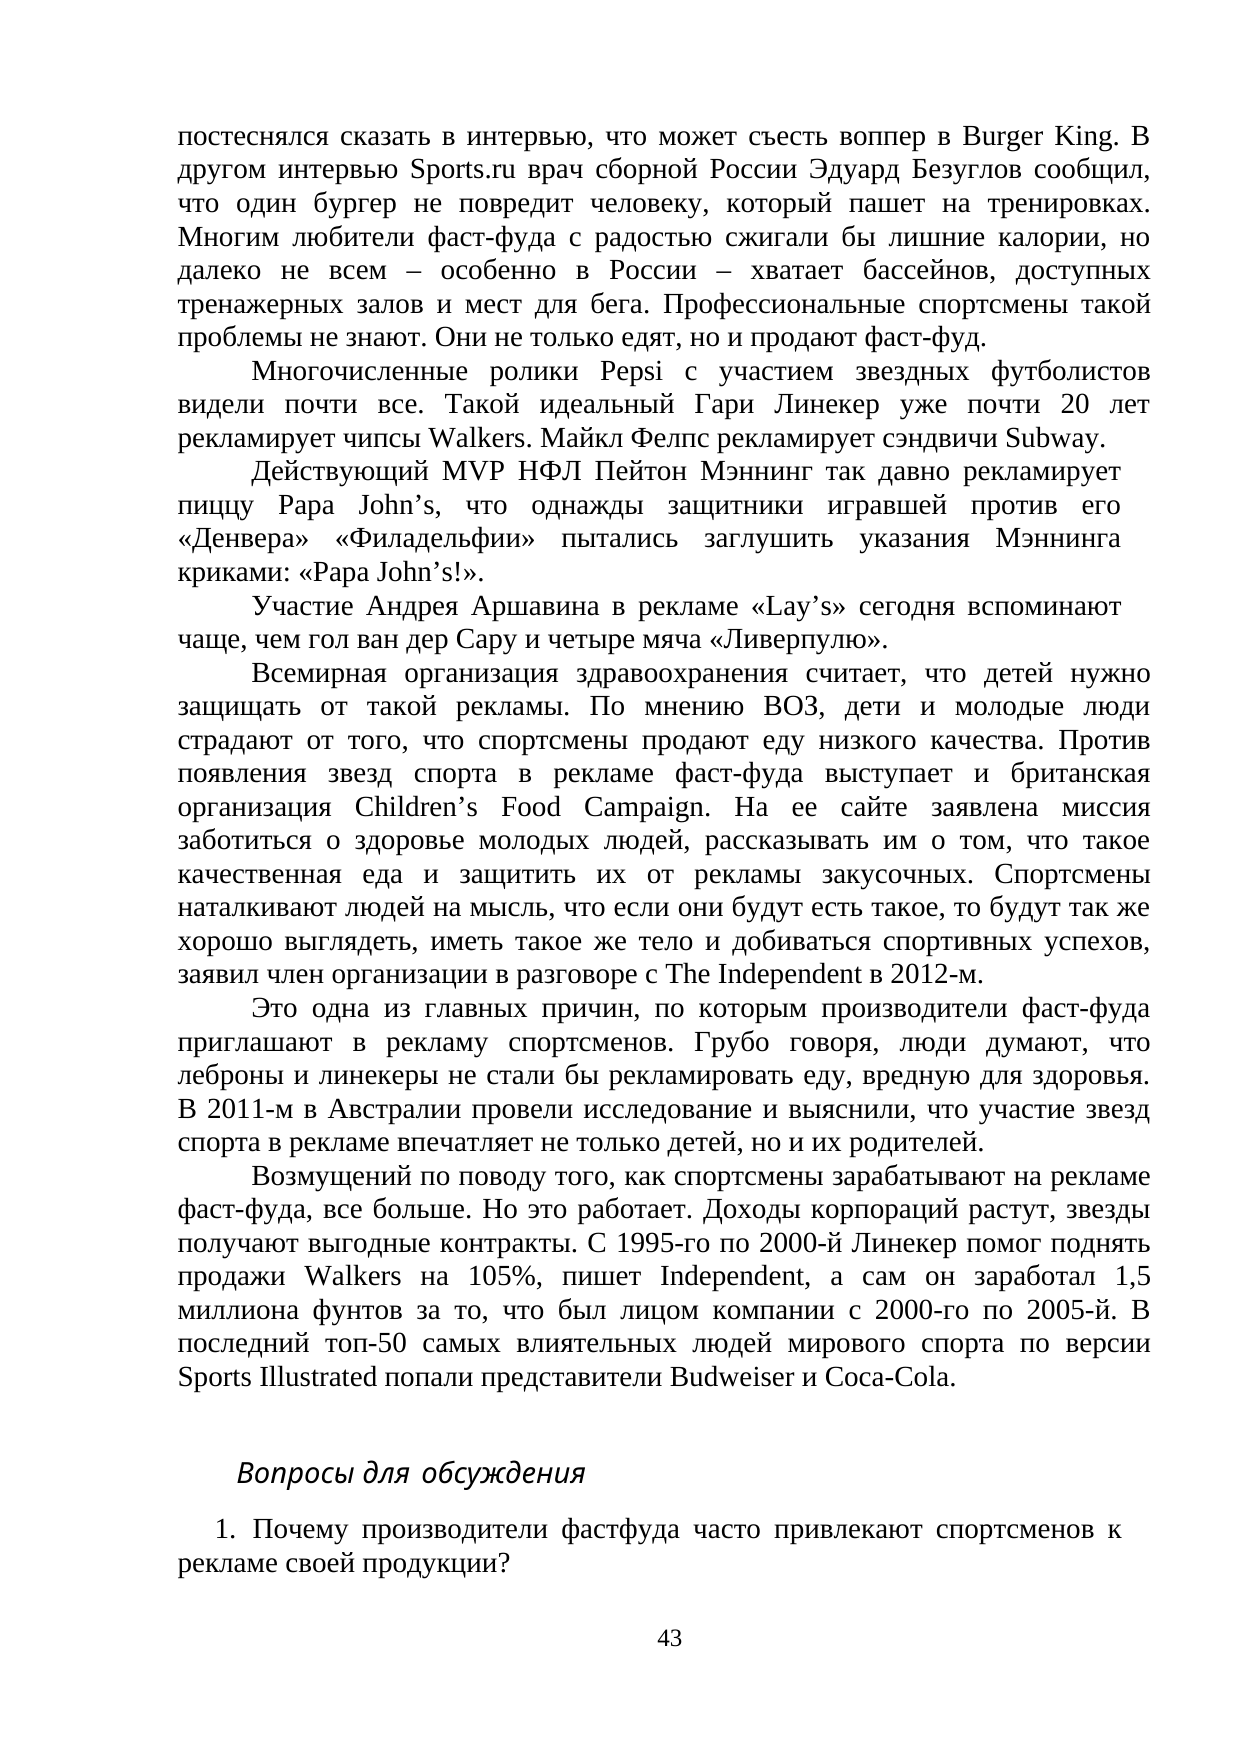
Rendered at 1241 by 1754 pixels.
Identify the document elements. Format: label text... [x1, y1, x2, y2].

list Почему производители фастфуда часто привлекают спортсменов к рекламе своей продукции? [177, 1512, 1122, 1579]
text Всемирная организация здравоохранения считает, что детей нужно защищать от такой рекламы. По мнению ВОЗ, дети и молодые люди страдают от того, что спортсмены продают еду низкого качества. Против появления звезд спорта в рекламе фаст-фуда выступает и британская организация Children’s Food Campaign. На ее сайте заявлена миссия заботиться о здоровье молодых людей, рассказывать им о том, что такое качественная еда и защитить их от рекламы закусочных. Спортсмены наталкивают людей на мысль, что если они будут есть такое, то будут так же хорошо выглядеть, иметь такое же тело и добиваться спортивных успехов, заявил член организации в разговоре с The Independent в 2012-м. [177, 655, 1152, 990]
text Участие Андрея Аршавина в рекламе «Lay’s» сегодня вспоминают чаще, чем гол ван дер Сару и четыре мяча «Ливерпулю». [177, 588, 1122, 655]
text Возмущений по поводу того, как спортсмены зарабатывают на рекламе фаст-фуда, все больше. Но это работает. Доходы корпораций растут, звезды получают выгодные контракты. С 1995-го по 2000-й Линекер помог поднять продажи Walkers на 105%, пишет Independent, а сам он заработал 1,5 миллиона фунтов за то, что был лицом компании с 2000-го по 2005-й. В последний топ-50 самых влиятельных людей мирового спорта по версии Sports Illustrated попали представители Budweiser и Coca-Cola. [177, 1158, 1152, 1393]
text Многочисленные ролики Pepsi с участием звездных футболистов видели почти все. Такой идеальный Гари Линекер уже почти 20 лет рекламирует чипсы Walkers. Майкл Фелпс рекламирует сэндвичи Subway. [177, 353, 1152, 453]
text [177, 118, 1152, 353]
text Это одна из главных причин, по которым производители фаст-фуда приглашают в рекламу спортсменов. Грубо говоря, люди думают, что леброны и линекеры не стали бы рекламировать еду, вредную для здоровья. В 2011-м в Австралии провели исследование и выяснили, что участие звезд спорта в рекламе впечатляет не только детей, но и их родителей. [177, 990, 1152, 1158]
text Вопросы для обсуждения [177, 1452, 1152, 1492]
text Действующий MVP НФЛ Пейтон Мэннинг так давно рекламирует пиццу Papa John’s, что однажды защитники игравшей против его «Денвера» «Филадельфии» пытались заглушить указания Мэннинга криками: «Papa John’s!». [177, 453, 1122, 588]
